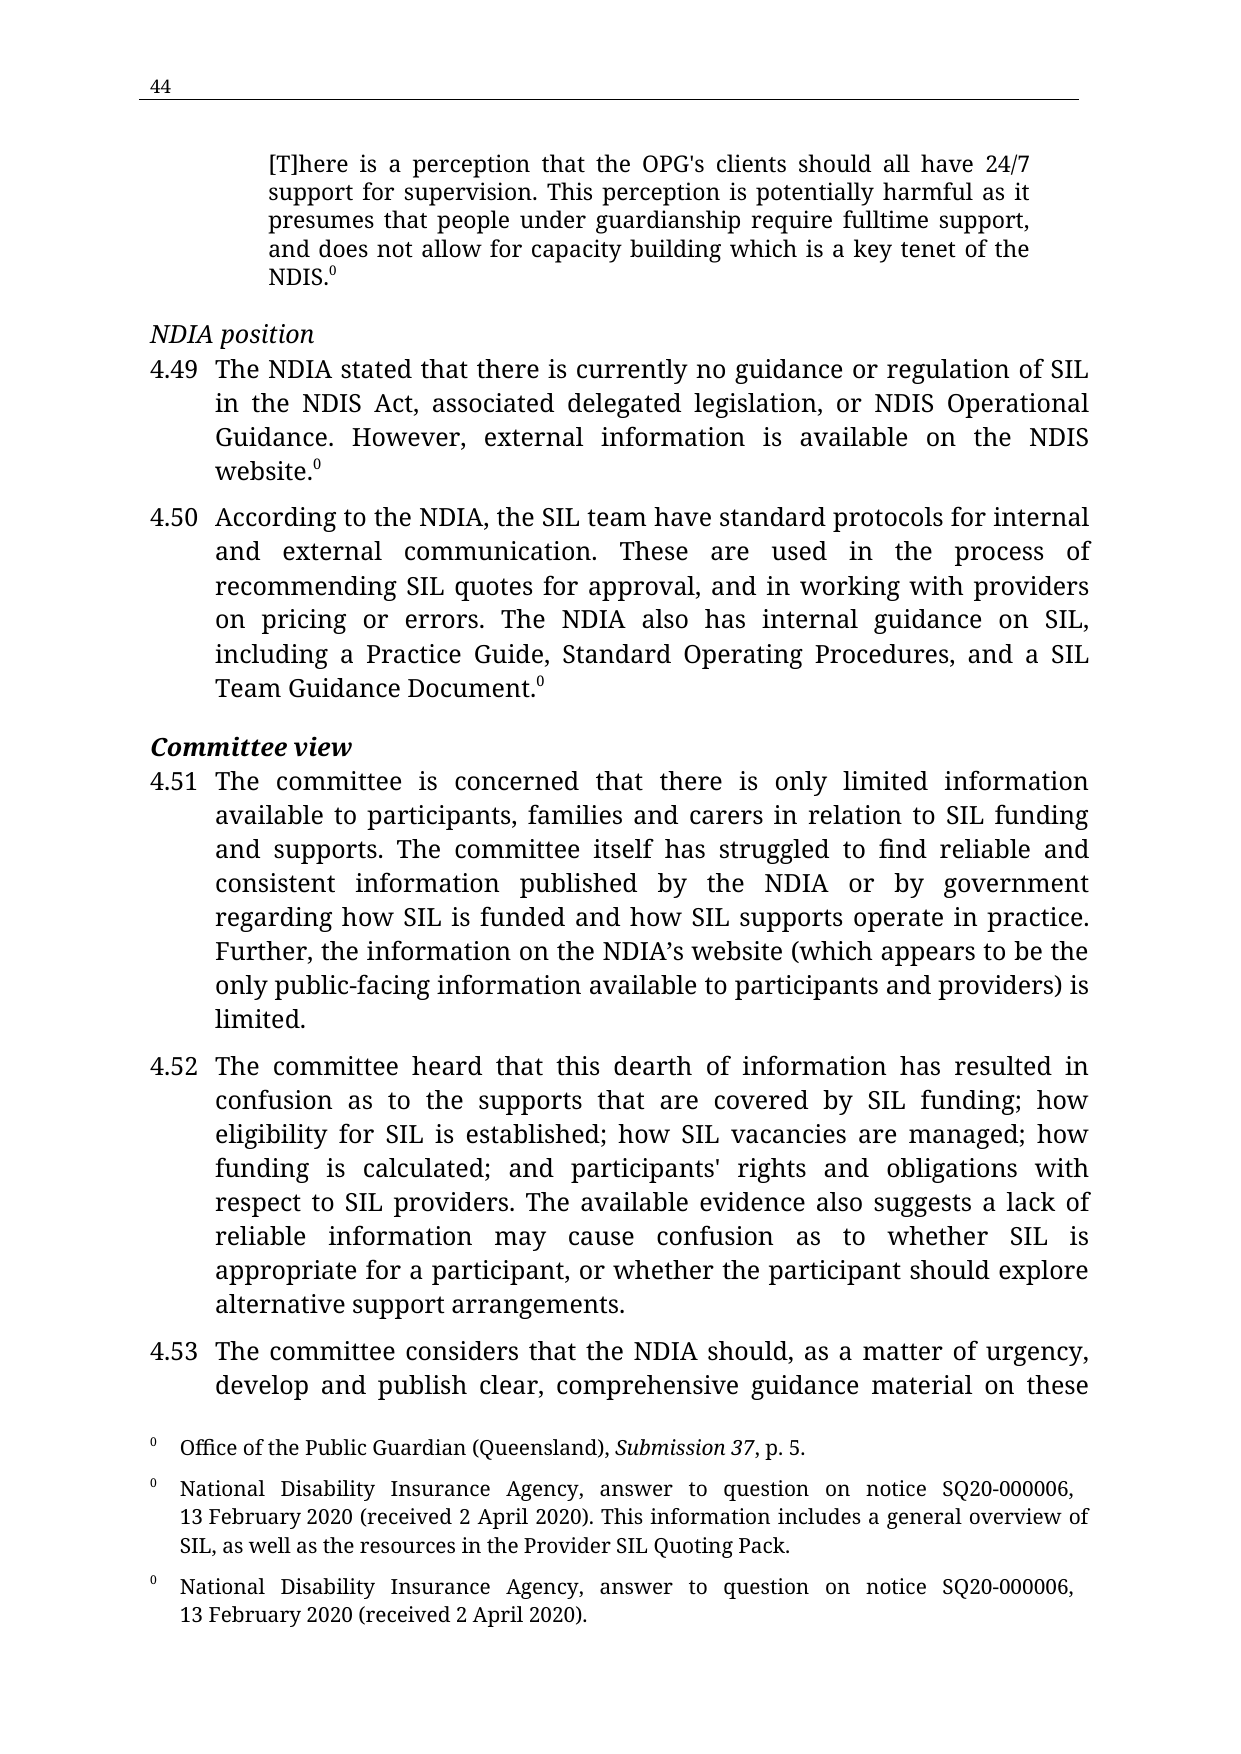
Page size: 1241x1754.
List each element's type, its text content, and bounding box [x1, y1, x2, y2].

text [150, 1333, 1090, 1402]
text 4.51 The committee is concerned that there is only limited information available to participants, families and carers in relation to SIL funding and supports. The committee itself has struggled to find reliable and consistent information published by the NDIA or by government regarding how SIL is funded and how SIL supports operate in practice. Further, the information on the NDIA’s website (which appears to be the only public-facing information available to participants and providers) is limited. [150, 763, 1090, 1036]
subtitle NDIA position [150, 317, 1090, 351]
text 4.49 The NDIA stated that there is currently no guidance or regulation of SIL in the NDIS Act, associated delegated legislation, or NDIS Operational Guidance. However, external information is available on the NDIS website. [150, 351, 1090, 487]
text 4.50 According to the NDIA, the SIL team have standard protocols for internal and external communication. These are used in the process of recommending SIL quotes for approval, and in working with providers on pricing or errors. The NDIA also has internal guidance on SIL, including a Practice Guide, Standard Operating Procedures, and a SIL Team Guidance Document. [150, 500, 1090, 704]
subtitle Committee view [150, 729, 1090, 763]
text 4.52 The committee heard that this dearth of information has resulted in confusion as to the supports that are covered by SIL funding; how eligibility for SIL is established; how SIL vacancies are managed; how funding is calculated; and participants' rights and obligations with respect to SIL providers. The available evidence also suggests a lack of reliable information may cause confusion as to whether SIL is appropriate for a participant, or whether the participant should explore alternative support arrangements. [150, 1048, 1090, 1321]
text [T]here is a perception that the OPG's clients should all have 24/7 support for supervision. This perception is potentially harmful as it presumes that people under guardianship require fulltime support, and does not allow for capacity building which is a key tenet of the NDIS. [268, 150, 1031, 292]
